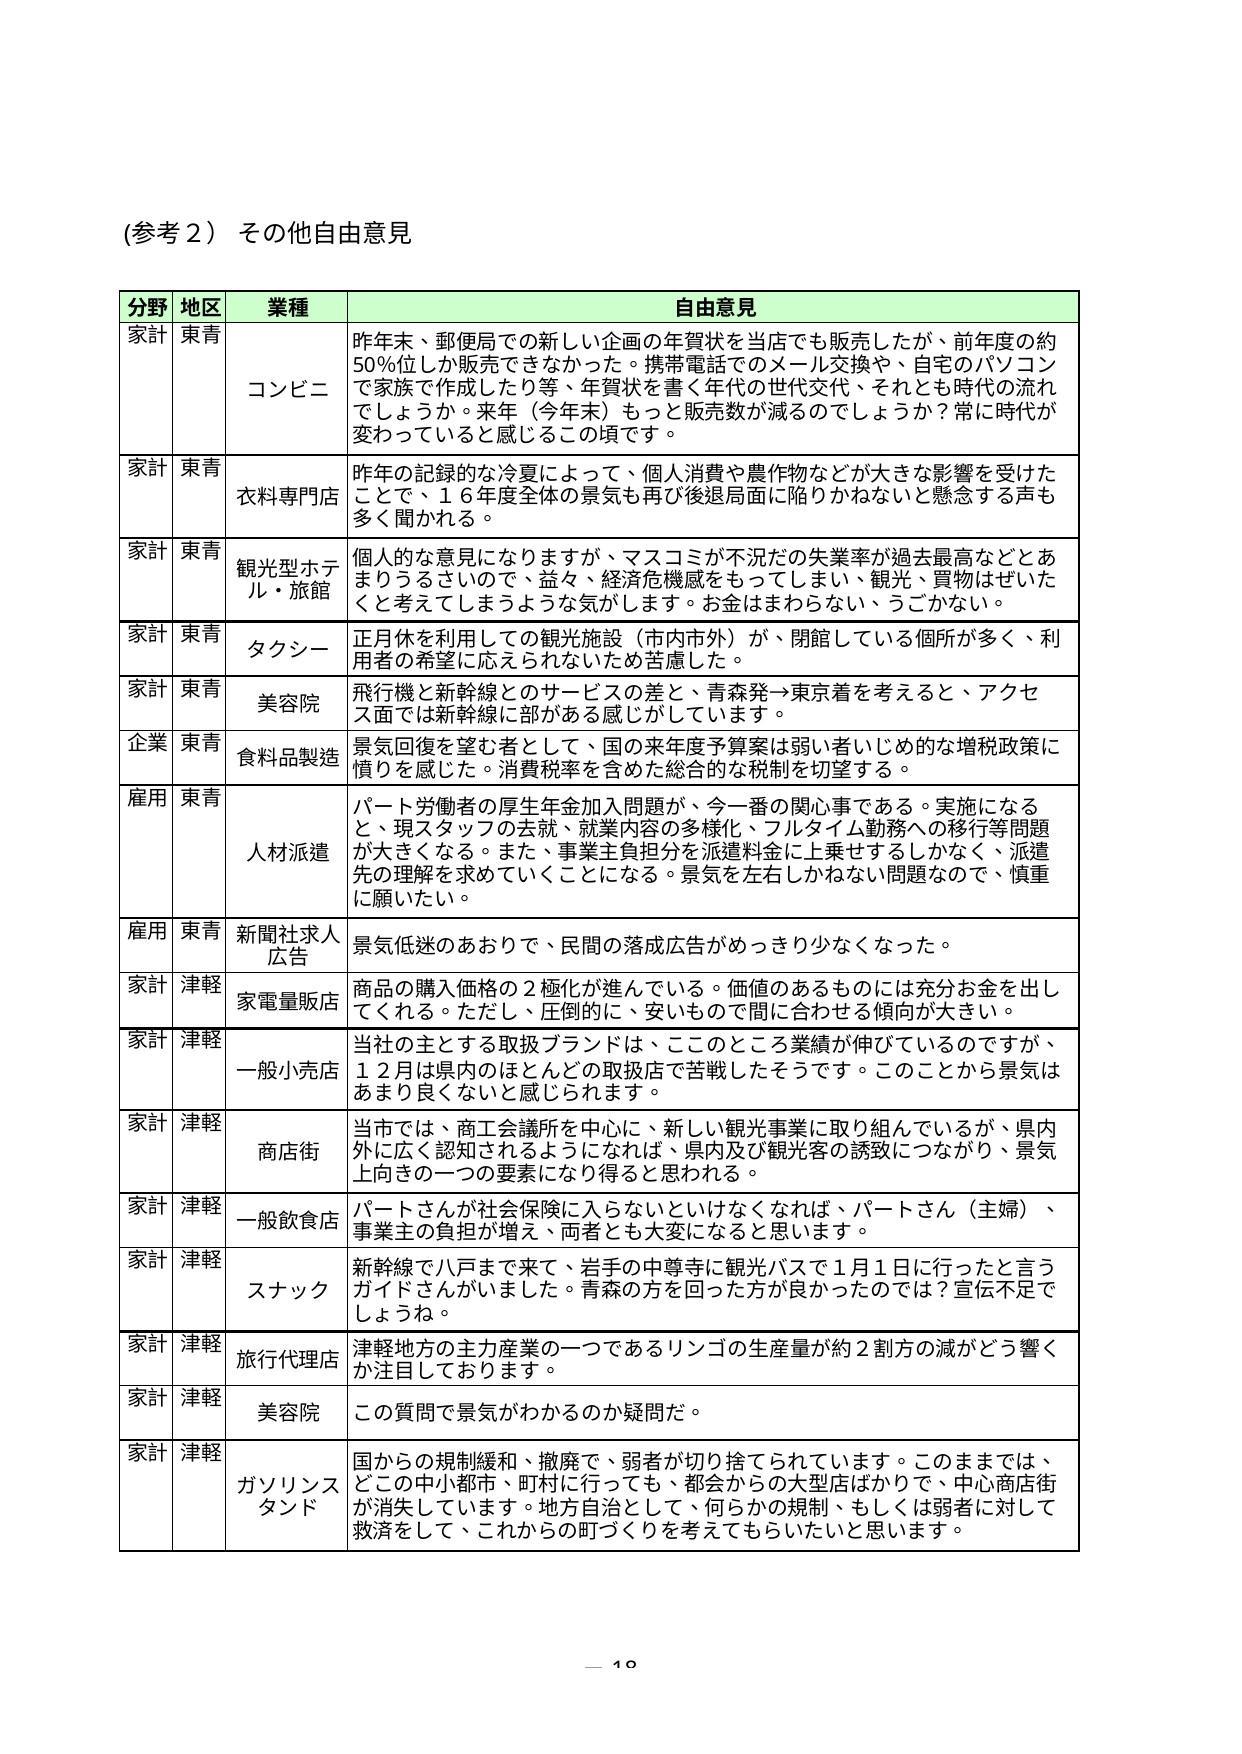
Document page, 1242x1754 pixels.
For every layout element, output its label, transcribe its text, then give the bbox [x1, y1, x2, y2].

table_cell 家計 [120, 1248, 172, 1330]
table_cell 東青 [173, 786, 225, 917]
table_cell 津軽 [173, 1333, 225, 1385]
table_cell 家計 [120, 1333, 172, 1385]
table_cell 津軽 [173, 1111, 225, 1192]
table_cell 家計 [120, 323, 172, 454]
table_cell 東青 [173, 731, 225, 784]
table_cell 食料品製造 [226, 731, 347, 784]
table_cell 観光型ホテル・旅館 [226, 539, 347, 620]
table_cell 津軽地方の主力産業の一つであるリンゴの生産量が約２割方の減がどう響くか注目しております。 [348, 1333, 1078, 1385]
table_cell この質問で景気がわかるのか疑問だ。 [348, 1386, 1078, 1439]
table_cell 昨年末、郵便局での新しい企画の年賀状を当店でも販売したが、前年度の約50％位しか販売できなかった。携帯電話でのメール交換や、自宅のパソコンで家族で作成したり等、年賀状を書く年代の世代交代、それとも時代の流れでしょうか。来年（今年末）もっと販売数が減るのでしょうか？常に時代が変わっていると感じるこの頃です。 [348, 323, 1078, 454]
table_cell 雇用 [120, 919, 172, 972]
table_cell パートさんが社会保険に入らないといけなくなれば、パートさん（主婦）、事業主の負担が増え、両者とも大変になると思います。 [348, 1194, 1078, 1247]
table_cell スナック [226, 1248, 347, 1330]
table_cell 家計 [120, 973, 172, 1027]
table_cell 東青 [173, 677, 225, 730]
table_cell 当市では、商工会議所を中心に、新しい観光事業に取り組んでいるが、県内外に広く認知されるようになれば、県内及び観光客の誘致につながり、景気上向きの一つの要素になり得ると思われる。 [348, 1111, 1078, 1192]
table_cell 国からの規制緩和、撤廃で、弱者が切り捨てられています。このままでは、どこの中小都市、町村に行っても、都会からの大型店ばかりで、中心商店街が消失しています。地方自治として、何らかの規制、もしくは弱者に対して救済をして、これからの町づくりを考えてもらいたいと思います。 [348, 1441, 1078, 1550]
table_cell 昨年の記録的な冷夏によって、個人消費や農作物などが大きな影響を受けたことで、１６年度全体の景気も再び後退局面に陥りかねないと懸念する声も多く聞かれる。 [348, 456, 1078, 537]
table_cell 景気回復を望む者として、国の来年度予算案は弱い者いじめ的な増税政策に憤りを感じた。消費税率を含めた総合的な税制を切望する。 [348, 731, 1078, 784]
table_cell 東青 [173, 456, 225, 537]
table_cell 東青 [173, 623, 225, 675]
subtitle (参考２） その他自由意見 [123, 216, 1135, 249]
table_cell 家計 [120, 1030, 172, 1109]
table_cell ガソリンスタンド [226, 1441, 347, 1550]
table_cell 人材派遣 [226, 786, 347, 917]
table_cell 家計 [120, 1194, 172, 1247]
table_cell 家電量販店 [226, 973, 347, 1027]
table_cell 正月休を利用しての観光施設（市内市外）が、閉館している個所が多く、利用者の希望に応えられないため苦慮した。 [348, 623, 1078, 675]
table_cell 個人的な意見になりますが、マスコミが不況だの失業率が過去最高などとあまりうるさいので、益々、経済危機感をもってしまい、観光、買物はぜいたくと考えてしまうような気がします。お金はまわらない、うごかない。 [348, 539, 1078, 620]
table_cell 津軽 [173, 1248, 225, 1330]
table_cell コンビニ [226, 323, 347, 454]
table_cell 美容院 [226, 677, 347, 730]
table_cell 津軽 [173, 973, 225, 1027]
table_cell 一般小売店 [226, 1030, 347, 1109]
table_header 業種 [226, 292, 347, 322]
table_cell タクシー [226, 623, 347, 675]
table_cell 家計 [120, 677, 172, 730]
table_cell 東青 [173, 919, 225, 972]
table_cell 家計 [120, 456, 172, 537]
table_header 自由意見 [348, 292, 1078, 322]
table_cell 当社の主とする取扱ブランドは、ここのところ業績が伸びているのですが、 １２月は県内のほとんどの取扱店で苦戦したそうです。このことから景気はあまり良くないと感じられます。 [348, 1030, 1078, 1109]
table_cell 商品の購入価格の２極化が進んでいる。価値のあるものには充分お金を出してくれる。ただし、圧倒的に、安いもので間に合わせる傾向が大きい。 [348, 973, 1078, 1027]
table_cell 新聞社求人広告 [226, 919, 347, 972]
table_cell 家計 [120, 539, 172, 620]
table_cell 津軽 [173, 1030, 225, 1109]
table_cell 雇用 [120, 786, 172, 917]
table_cell 景気低迷のあおりで、民間の落成広告がめっきり少なくなった。 [348, 919, 1078, 972]
table_cell 家計 [120, 1386, 172, 1439]
table_cell 衣料専門店 [226, 456, 347, 537]
table_cell 美容院 [226, 1386, 347, 1439]
table_cell 飛行機と新幹線とのサービスの差と、青森発→東京着を考えると、アクセス面では新幹線に部がある感じがしています。 [348, 677, 1078, 730]
table_cell パート労働者の厚生年金加入問題が、今一番の関心事である。実施になると、現スタッフの去就、就業内容の多様化、フルタイム勤務への移行等問題が大きくなる。また、事業主負担分を派遣料金に上乗せするしかなく、派遣先の理解を求めていくことになる。景気を左右しかねない問題なので、慎重に願いたい。 [348, 786, 1078, 917]
table_cell 津軽 [173, 1386, 225, 1439]
table_header 分野 [120, 292, 172, 322]
table_cell 商店街 [226, 1111, 347, 1192]
table_cell 一般飲食店 [226, 1194, 347, 1247]
table_cell 家計 [120, 1441, 172, 1550]
table_cell 津軽 [173, 1194, 225, 1247]
table_cell 旅行代理店 [226, 1333, 347, 1385]
table_cell 新幹線で八戸まで来て、岩手の中尊寺に観光バスで１月１日に行ったと言うガイドさんがいました。青森の方を回った方が良かったのでは？宣伝不足でしょうね。 [348, 1248, 1078, 1330]
table_header 地区 [173, 292, 225, 322]
table_cell 東青 [173, 539, 225, 620]
table_cell 家計 [120, 1111, 172, 1192]
table_cell 企業 [120, 731, 172, 784]
table_cell 東青 [173, 323, 225, 454]
table_cell 家計 [120, 623, 172, 675]
table_cell 津軽 [173, 1441, 225, 1550]
